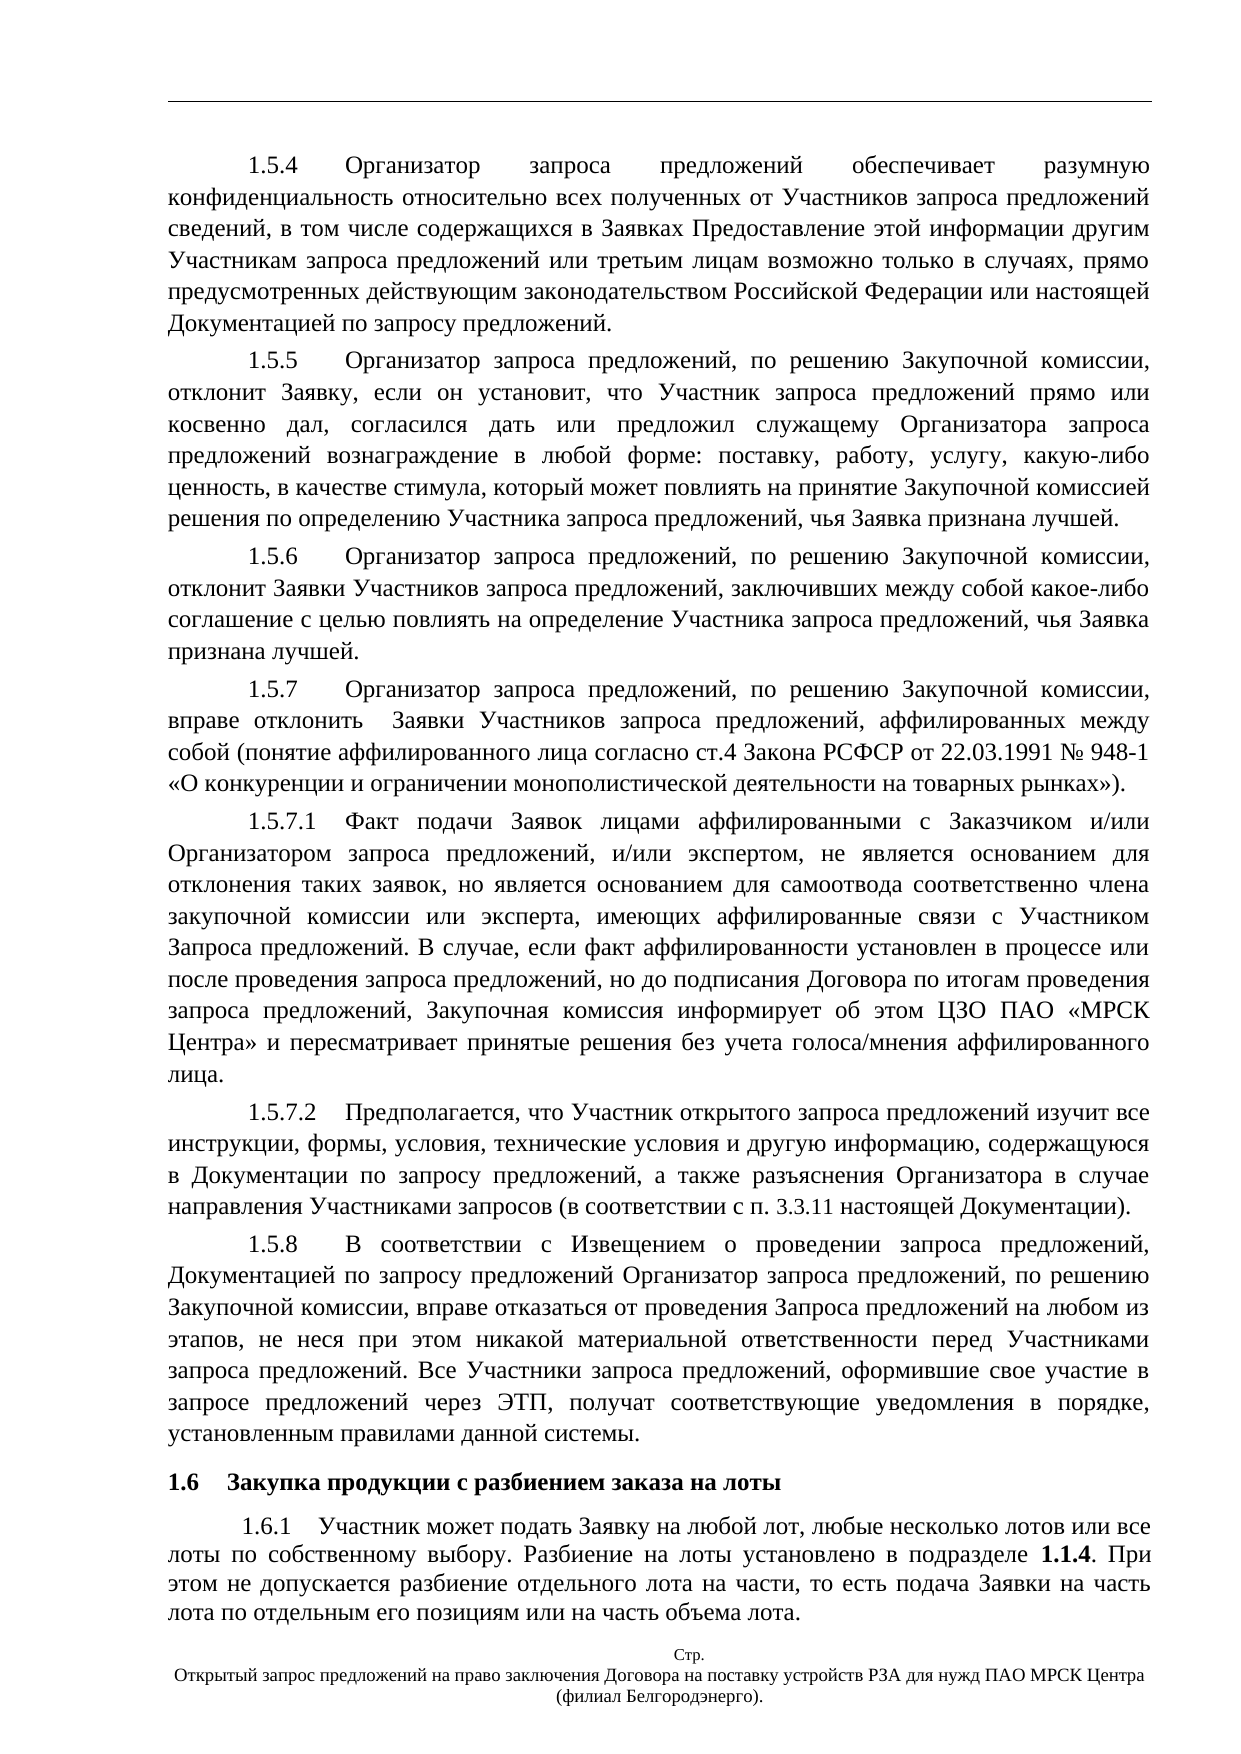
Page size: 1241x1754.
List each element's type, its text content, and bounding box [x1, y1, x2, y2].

list Организатор запроса предложений, по решению Закупочной комиссии, вправе отклонить Заявки Участников запроса предложений, аффилированных между собой (понятие аффилированного лица согласно ст.4 Закона РСФСР от 22.03.1991 № 948-1 «О конкуренции и ограничении монополистической деятельности на товарных рынках»). [168, 674, 1150, 797]
list Организатор запроса предложений, по решению Закупочной комиссии, отклонит Заявку, если он установит, что Участник запроса предложений прямо или косвенно дал, согласился дать или предложил служащему Организатора запроса предложений вознаграждение в любой форме: поставку, работу, услугу, какую-либо ценность, в качестве стимула, который может повлиять на принятие Закупочной комиссией решения по определению Участника запроса предложений, чья Заявка признана лучшей. [168, 346, 1150, 532]
subtitle Участник может подать Заявку на любой лот, любые несколько лотов или все лоты по собственному выбору. Разбиение на лоты установлено в подразделе 1.1.4. При этом не допускается разбиение отдельного лота на части, то есть подача Заявки на часть лота по отдельным его позициям или на часть объема лота. [168, 1511, 1152, 1626]
list Предполагается, что Участник открытого запроса предложений изучит все инструкции, формы, условия, технические условия и другую информацию, содержащуюся в Документации по запросу предложений, а также разъяснения Организатора в случае направления Участниками запросов (в соответствии с п. 3.3.11 настоящей Документации). [168, 1097, 1150, 1220]
list Факт подачи Заявок лицами аффилированными с Заказчиком и/или Организатором запроса предложений, и/или экспертом, не является основанием для отклонения таких заявок, но является основанием для самоотвода соответственно члена закупочной комиссии или эксперта, имеющих аффилированные связи с Участником Запроса предложений. В случае, если факт аффилированности установлен в процессе или после проведения запроса предложений, но до подписания Договора по итогам проведения запроса предложений, Закупочная комиссия информирует об этом ЦЗО ПАО «МРСК Центра» и пересматривает принятые решения без учета голоса/мнения аффилированного лица. [168, 806, 1150, 1087]
subtitle Закупка продукции с разбиением заказа на лоты [168, 1467, 1152, 1495]
list Организатор запроса предложений обеспечивает разумную конфиденциальность относительно всех полученных от Участников запроса предложений сведений, в том числе содержащихся в Заявках Предоставление этой информации другим Участникам запроса предложений или третьим лицам возможно только в случаях, прямо предусмотренных действующим законодательством Российской Федерации или настоящей Документацией по запросу предложений. [168, 150, 1150, 337]
list Организатор запроса предложений, по решению Закупочной комиссии, отклонит Заявки Участников запроса предложений, заключивших между собой какое-либо соглашение с целью повлиять на определение Участника запроса предложений, чья Заявка признана лучшей. [168, 541, 1150, 665]
list В соответствии с Извещением о проведении запроса предложений, Документацией по запросу предложений Организатор запроса предложений, по решению Закупочной комиссии, вправе отказаться от проведения Запроса предложений на любом из этапов, не неся при этом никакой материальной ответственности перед Участниками запроса предложений. Все Участники запроса предложений, оформившие свое участие в запросе предложений через ЭТП, получат соответствующие уведомления в порядке, установленным правилами данной системы. [168, 1229, 1150, 1447]
